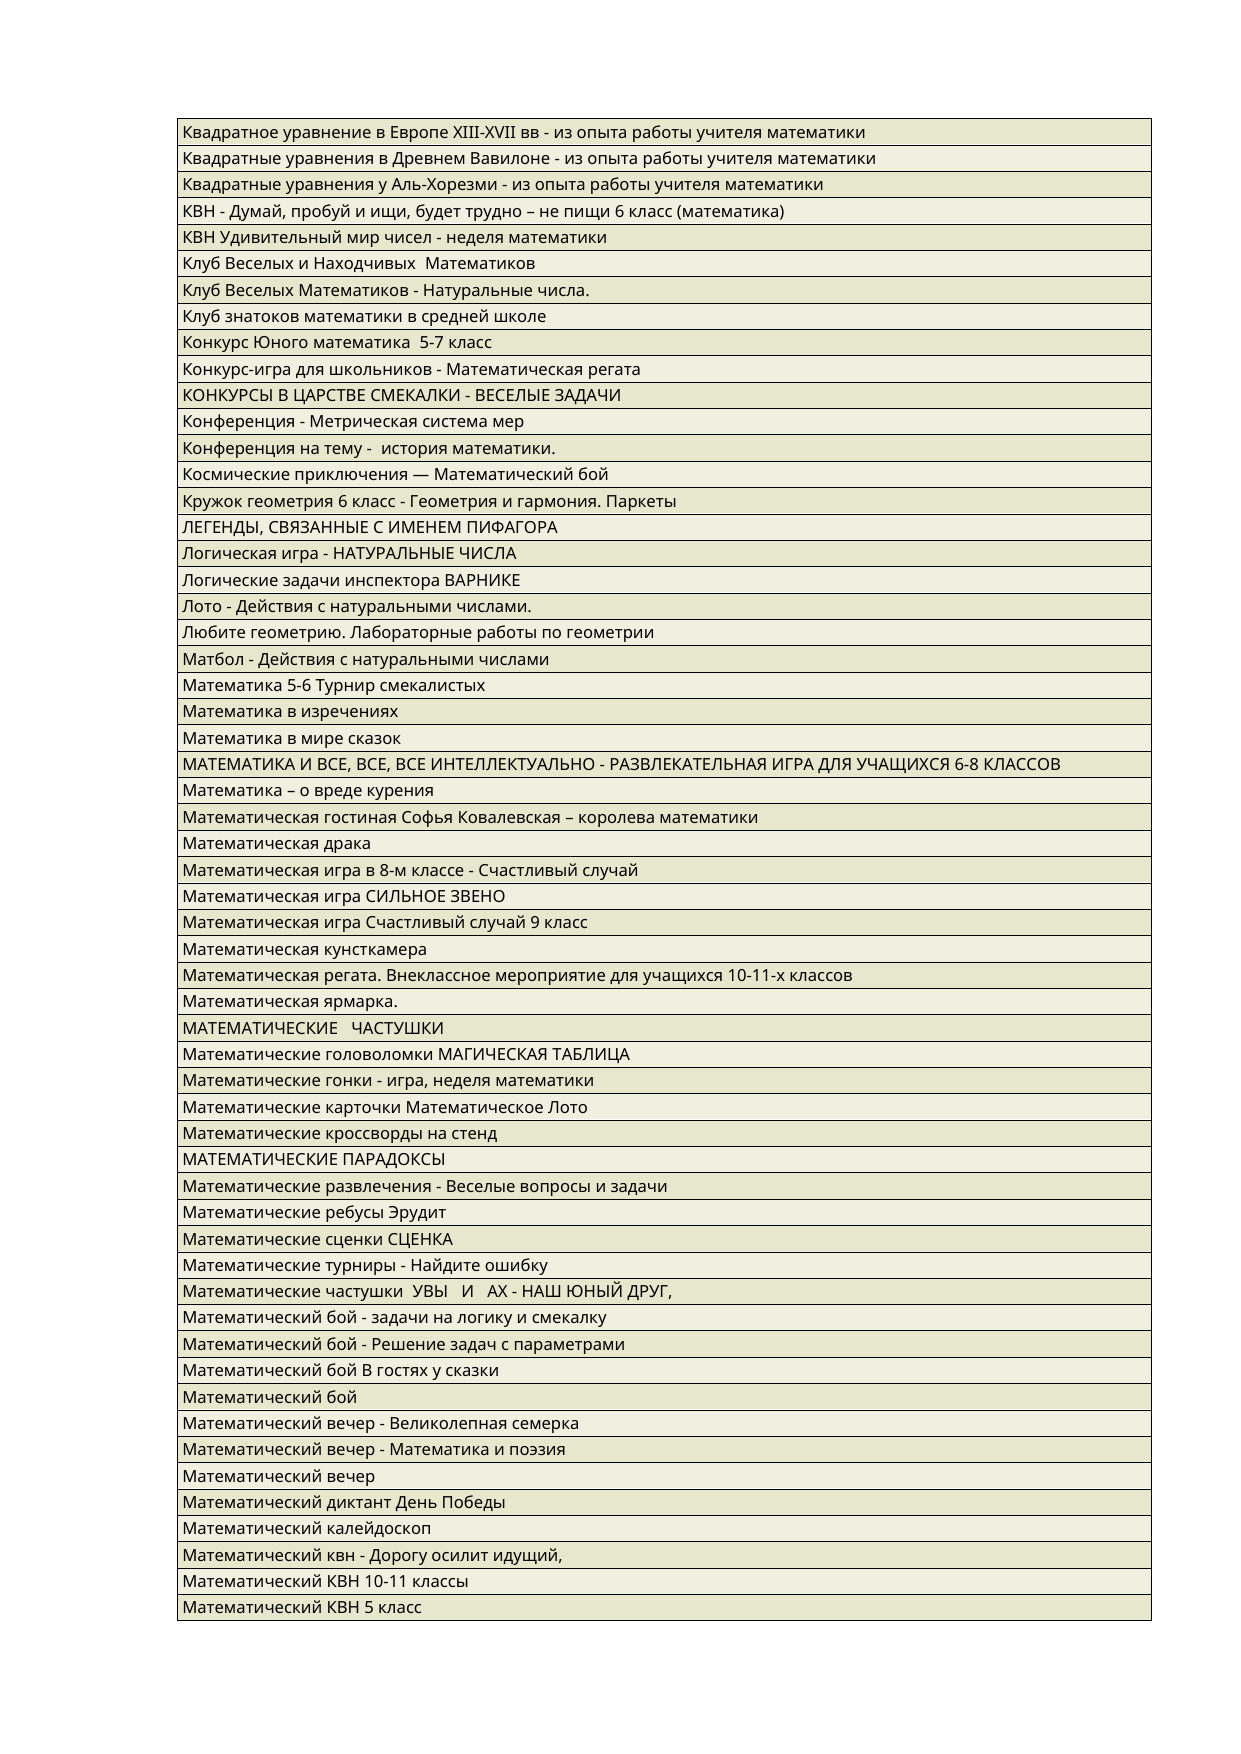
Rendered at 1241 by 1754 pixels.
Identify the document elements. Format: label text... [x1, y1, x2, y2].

table_cell Математический вечер - Великолепная семерка [178, 1411, 1151, 1436]
table_cell Космические приключения — Математический бой [178, 462, 1151, 487]
table_cell Математические гонки - игра, неделя математики [178, 1068, 1151, 1093]
table_cell Клуб Веселых и Находчивых Математиков [178, 251, 1151, 276]
table_cell КВН Удивительный мир чисел - неделя математики [178, 225, 1151, 250]
table_cell Математическая драка [178, 831, 1151, 856]
table_cell Математические сценки СЦЕНКА [178, 1226, 1151, 1251]
table_cell Конкурс Юного математика 5-7 класс [178, 330, 1151, 355]
table_cell Математическая гостиная Софья Ковалевская – королева математики [178, 804, 1151, 830]
table_cell Математический бой [178, 1384, 1151, 1409]
table_cell Конференция - Метрическая система мер [178, 409, 1151, 434]
table_cell Математическая регата. Внеклассное мероприятие для учащихся 10-11-х классов [178, 963, 1151, 988]
table_cell Математика в мире сказок [178, 725, 1151, 751]
table_cell МАТЕМАТИЧЕСКИЕ ПАРАДОКСЫ [178, 1147, 1151, 1172]
table_cell Клуб Веселых Математиков - Натуральные числа. [178, 277, 1151, 303]
table_cell Математические ребусы Эрудит [178, 1200, 1151, 1225]
table_cell Математический бой - задачи на логику и смекалку [178, 1305, 1151, 1330]
table_cell Математический вечер - Математика и поэзия [178, 1437, 1151, 1462]
table_cell Кружок геометрия 6 класс - Геометрия и гармония. Паркеты [178, 488, 1151, 513]
table_cell Математический диктант День Победы [178, 1490, 1151, 1515]
table_cell Математическая игра в 8-м классе - Счастливый случай [178, 857, 1151, 882]
table_cell Математический КВН 5 класс [178, 1595, 1151, 1620]
table_cell КОНКУРСЫ В ЦАРСТВЕ СМЕКАЛКИ - ВЕСЕЛЫЕ ЗАДАЧИ [178, 383, 1151, 408]
table_cell МАТЕМАТИЧЕСКИЕ ЧАСТУШКИ [178, 1015, 1151, 1041]
table_cell Клуб знатоков математики в средней школе [178, 304, 1151, 329]
table_cell Конференция на тему - история математики. [178, 435, 1151, 461]
table_cell Математический КВН 10-11 классы [178, 1569, 1151, 1594]
table_cell КВН - Думай, пробуй и ищи, будет трудно – не пищи 6 класс (математика) [178, 198, 1151, 223]
table_cell Математические карточки Математическое Лото [178, 1094, 1151, 1119]
table_cell Математика в изречениях [178, 699, 1151, 724]
table_cell Лото - Действия с натуральными числами. [178, 594, 1151, 619]
table_cell Математический калейдоскоп [178, 1516, 1151, 1541]
table_cell Математический бой - Решение задач с параметрами [178, 1331, 1151, 1357]
table_cell Математические кроссворды на стенд [178, 1121, 1151, 1146]
table_cell Логические задачи инспектора ВАРНИКЕ [178, 567, 1151, 592]
table_cell Квадратные уравнения в Древнем Вавилоне - из опыта работы учителя математики [178, 146, 1151, 171]
table_cell Математическая игра СИЛЬНОЕ ЗВЕНО [178, 884, 1151, 909]
table_cell Математическая ярмарка. [178, 989, 1151, 1014]
table_cell Математический квн - Дорогу осилит идущий, [178, 1542, 1151, 1568]
table_cell Математическая кунсткамера [178, 936, 1151, 961]
table_cell Квадратные уравнения у Аль-Хорезми - из опыта работы учителя математики [178, 172, 1151, 197]
table_cell Матбол - Действия с натуральными числами [178, 646, 1151, 672]
table_cell Математические головоломки МАГИЧЕСКАЯ ТАБЛИЦА [178, 1042, 1151, 1067]
table_cell Квадратное уравнение в Европе XIII-XVII вв - из опыта работы учителя математики [178, 119, 1151, 144]
table_cell Математическая игра Счастливый случай 9 класс [178, 910, 1151, 935]
table_cell ЛЕГЕНДЫ, СВЯЗАННЫЕ С ИМЕНЕМ ПИФАГОРА [178, 515, 1151, 540]
table_cell Математические турниры - Найдите ошибку [178, 1253, 1151, 1278]
table_cell Математические частушки УВЫ И АХ - НАШ ЮНЫЙ ДРУГ, [178, 1279, 1151, 1304]
table_cell Конкурс-игра для школьников - Математическая регата [178, 356, 1151, 382]
table_cell Логическая игра - НАТУРАЛЬНЫЕ ЧИСЛА [178, 541, 1151, 566]
table_cell Математические развлечения - Веселые вопросы и задачи [178, 1173, 1151, 1199]
table_cell Математика – о вреде курения [178, 778, 1151, 803]
table_cell Математический вечер [178, 1463, 1151, 1488]
table_cell Любите геометрию. Лабораторные работы по геометрии [178, 620, 1151, 645]
table_cell Математика 5-6 Турнир смекалистых [178, 673, 1151, 698]
table_cell МАТЕМАТИКА И ВСЕ, ВСЕ, ВСЕ ИНТЕЛЛЕКТУАЛЬНО - РАЗВЛЕКАТЕЛЬНАЯ ИГРА ДЛЯ УЧАЩИХСЯ 6-8 КЛАССОВ [178, 752, 1151, 777]
table_cell Математический бой В гостях у сказки [178, 1358, 1151, 1383]
